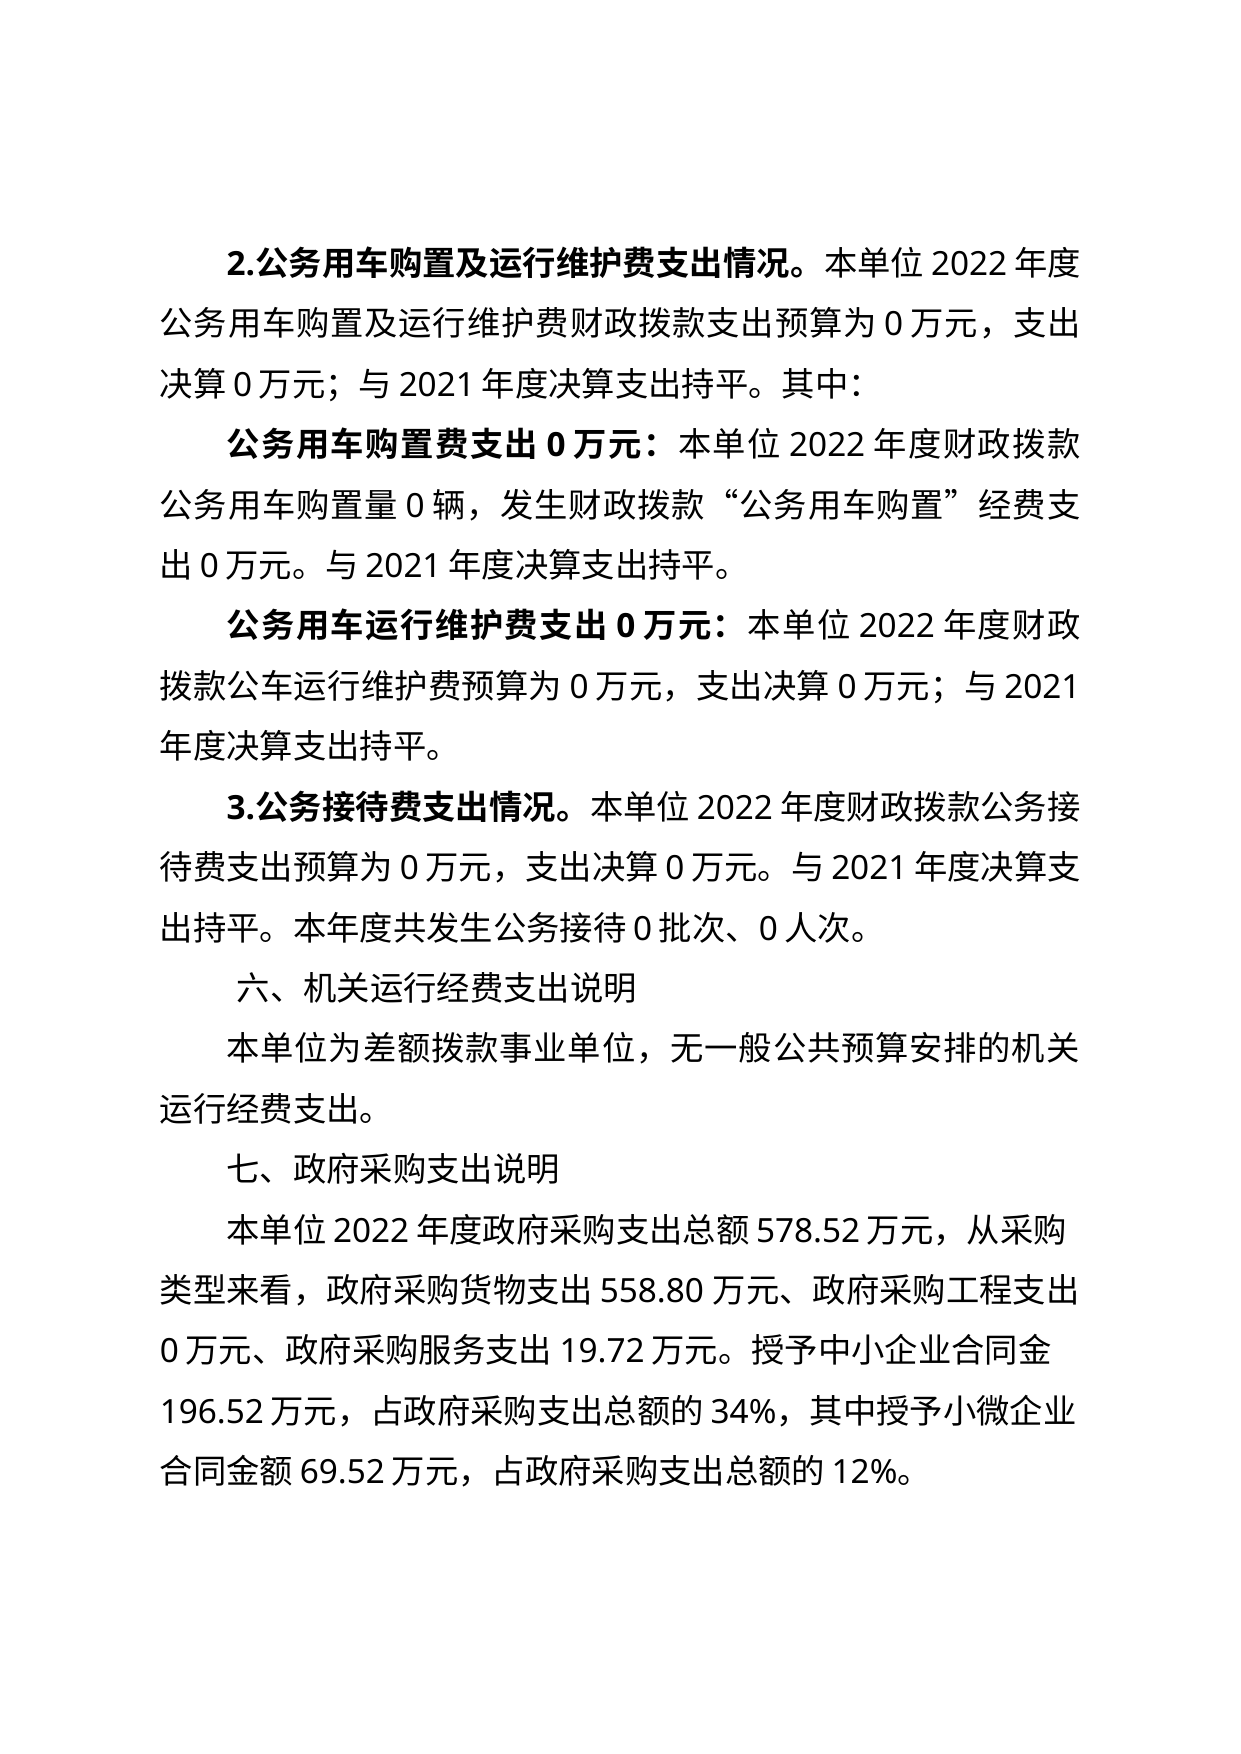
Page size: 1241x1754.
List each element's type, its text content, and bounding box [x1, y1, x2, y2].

text 七、政府采购支出说明 [159, 1133, 1081, 1194]
text 公务用车购置费支出0万元：本单位2022年度财政拨款公务用车购置量0辆，发生财政拨款“公务用车购置”经费支出0万元。与2021年度决算支出持平。 [159, 408, 1081, 589]
text 本单位2022年度政府采购支出总额578.52万元，从采购类型来看，政府采购货物支出558.80 万元、政府采购工程支出0万元、政府采购服务支出 19.72万元。授予中小企业合同金196.52万元，占政府采购支出总额的34%，其中授予小微企业合同金额69.52万元，占政府采购支出总额的12%。 [159, 1194, 1081, 1496]
text 六、机关运行经费支出说明 [203, 952, 1081, 1012]
text 3.公务接待费支出情况。本单位2022年度财政拨款公务接待费支出预算为0万元，支出决算0万元。与2021年度决算支出持平。本年度共发生公务接待0批次、0人次。 [159, 771, 1081, 952]
text 2.公务用车购置及运行维护费支出情况。本单位2022年度公务用车购置及运行维护费财政拨款支出预算为0万元，支出决算0万元；与2021年度决算支出持平。其中： [159, 227, 1081, 408]
text 公务用车运行维护费支出0万元：本单位2022年度财政拨款公车运行维护费预算为0万元，支出决算0万元；与2021年度决算支出持平。 [159, 589, 1081, 771]
text 本单位为差额拨款事业单位，无一般公共预算安排的机关运行经费支出。 [159, 1012, 1081, 1133]
